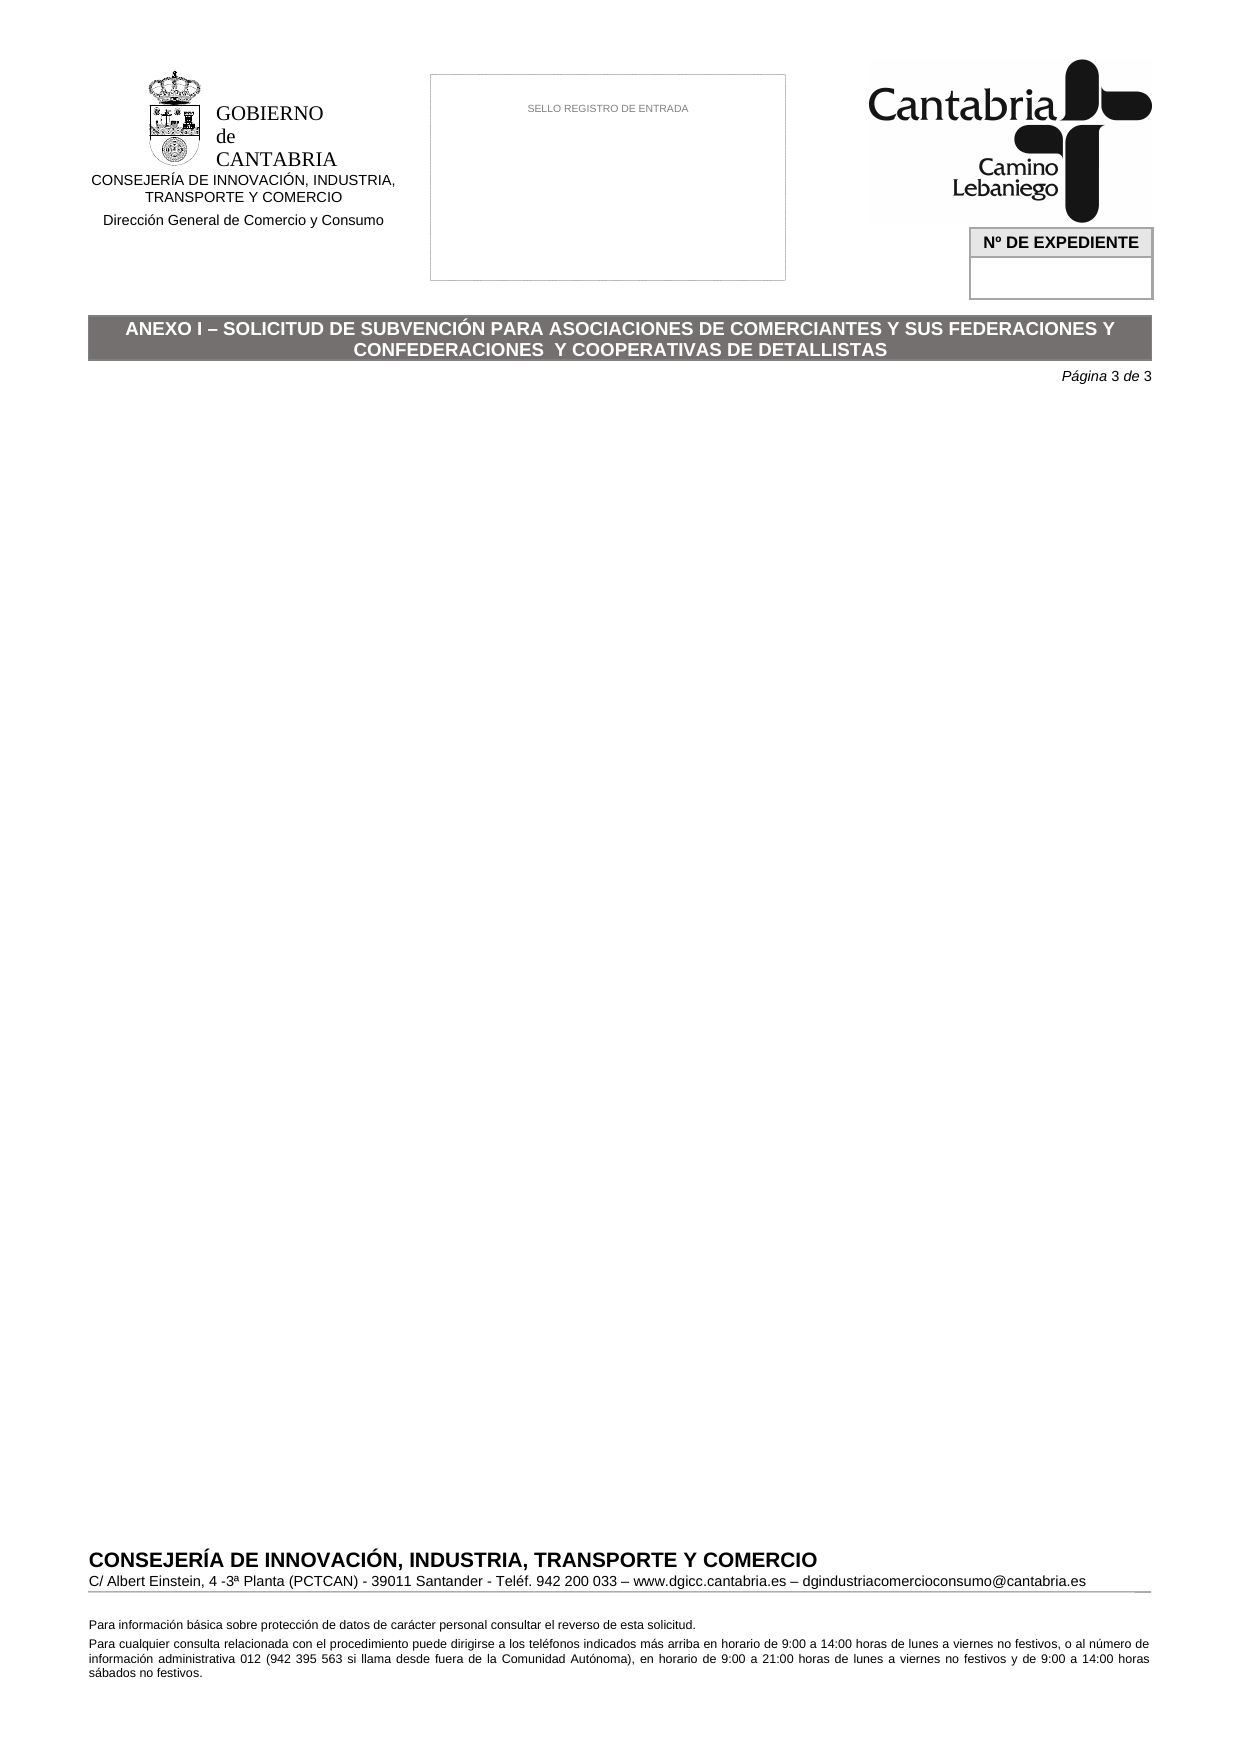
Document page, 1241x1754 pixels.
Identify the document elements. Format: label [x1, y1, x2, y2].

picture [868, 59, 1152, 224]
